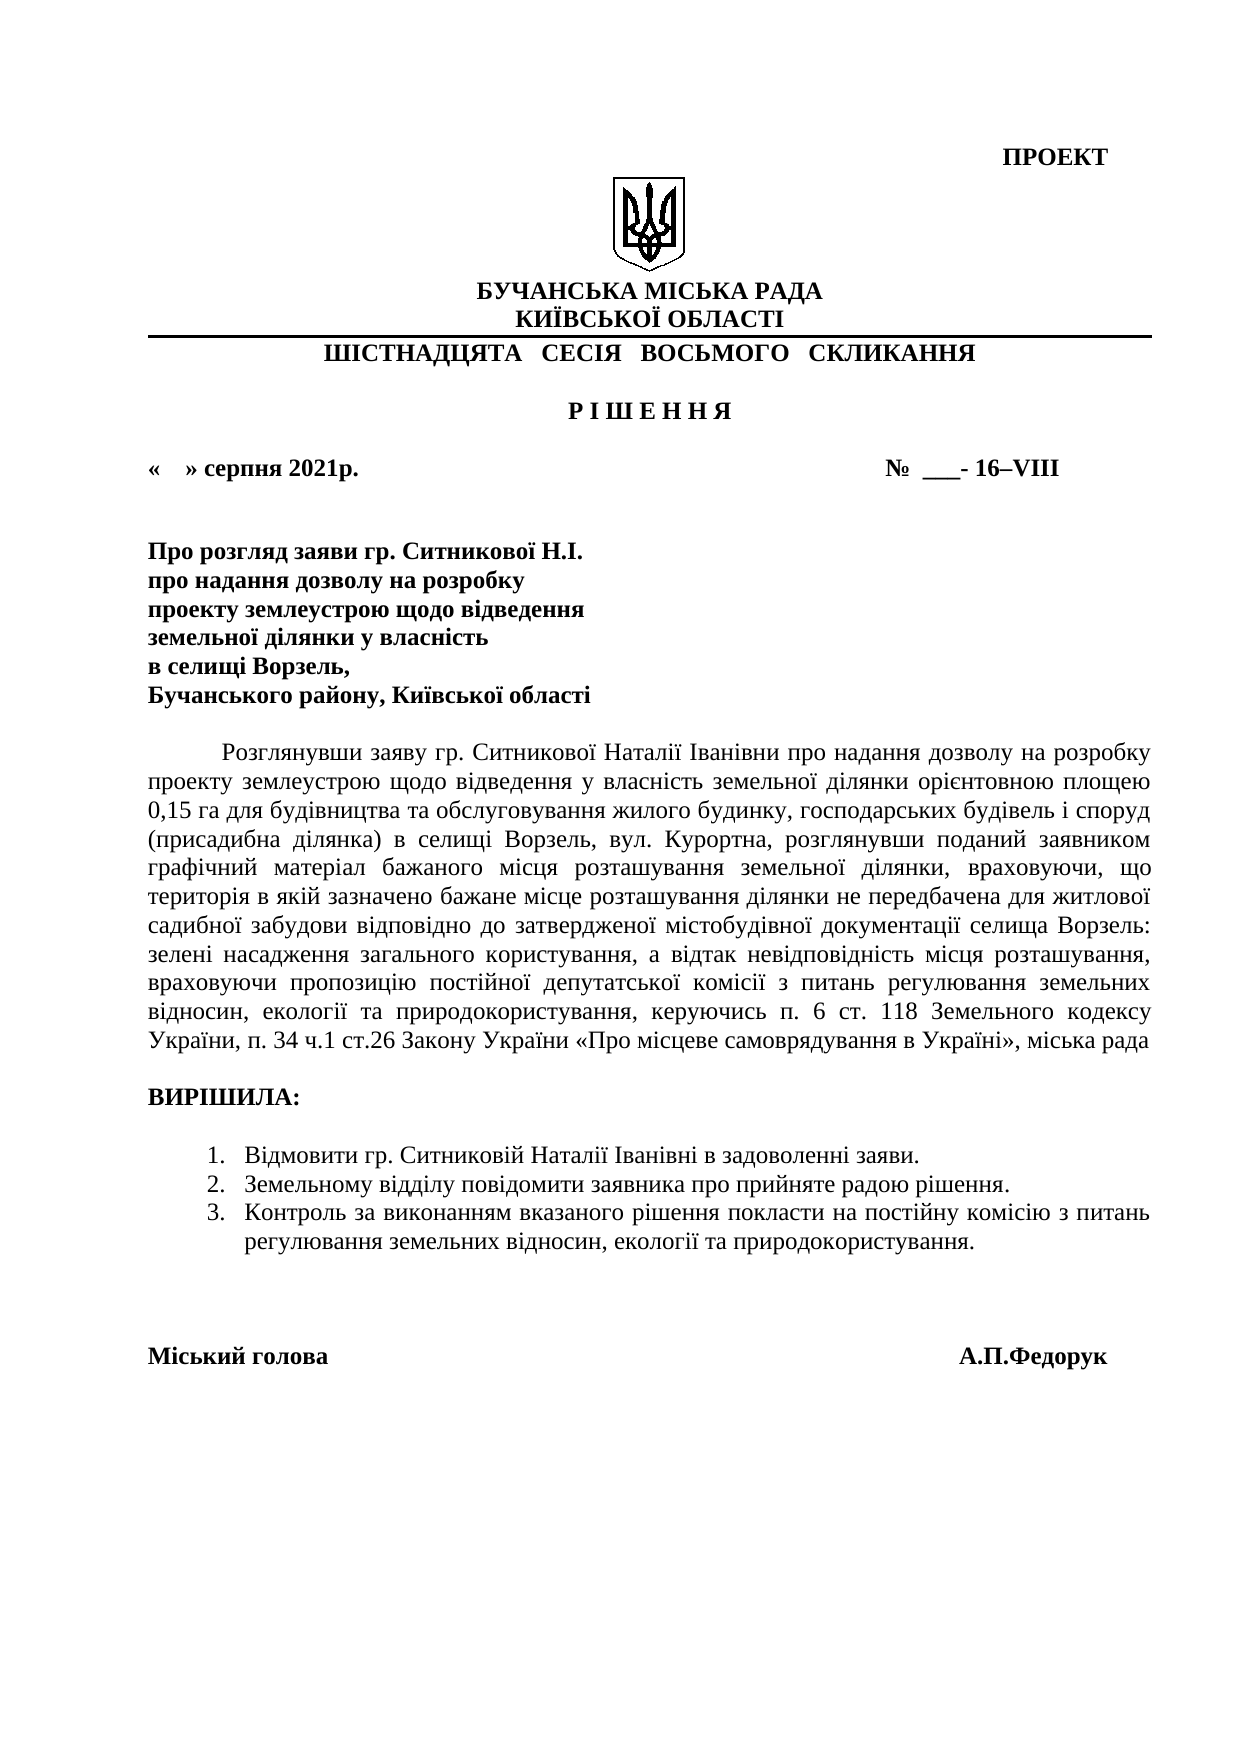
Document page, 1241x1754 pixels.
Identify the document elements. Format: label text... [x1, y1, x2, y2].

text Р І Ш Е Н Н Я [148, 396, 1152, 425]
text проекту землеустрою щодо відведення [148, 594, 1152, 622]
text ВИРІШИЛА: [148, 1082, 1152, 1111]
list Відмовити гр. Ситниковій Наталії Іванівні в задоволенні заяви. [207, 1140, 1152, 1169]
list Контроль за виконанням вказаного рішення покласти на постійну комісію з питань регулювання земельних відносин, екології та природокористування. [207, 1197, 1152, 1255]
text « » серпня 2021р. № ___- 16–VІІІ [148, 453, 1152, 482]
text в селищі Ворзель, [148, 651, 1152, 680]
text Про розгляд заяви гр. Ситникової Н.І. [148, 536, 1152, 565]
text ШІСТНАДЦЯТА СЕСІЯ ВОСЬМОГО СКЛИКАННЯ [148, 338, 1152, 367]
list Земельному відділу повідомити заявника про прийняте радою рішення. [207, 1169, 1152, 1197]
text БУЧАНСЬКА МІСЬКА РАДА [148, 276, 1152, 304]
text Бучанського району, Київської області [148, 680, 1152, 709]
text Розглянувши заяву гр. Ситникової Наталії Іванівни про надання дозволу на розробку проекту землеустрою щодо відведення у власність земельної ділянки орієнтовною площею 0,15 га для будівництва та обслуговування жилого будинку, господарських будівель і споруд (присадибна ділянка) в селищі Ворзель, вул. Курортна, розглянувши поданий заявником графічний матеріал бажаного місця розташування земельної ділянки, враховуючи, що територія в якій зазначено бажане місце розташування ділянки не передбачена для житлової садибної забудови відповідно до затвердженої містобудівної документації селища Ворзель: зелені насадження загального користування, а відтак невідповідність місця розташування, враховуючи пропозицію постійної депутатської комісії з питань регулювання земельних відносин, екології та природокористування, керуючись п. 6 ст. 118 Земельного кодексу України, п. 34 ч.1 ст.26 Закону України «Про місцеве самоврядування в Україні», міська рада [148, 737, 1152, 1054]
text про надання дозволу на розробку [148, 565, 1152, 594]
text ПРОЕКТ [885, 142, 1152, 171]
text КИЇВСЬКОЇ ОБЛАСТІ [148, 304, 1152, 335]
text земельної ділянки у власність [148, 622, 1152, 651]
text Міський голова А.П.Федорук [148, 1341, 1152, 1370]
